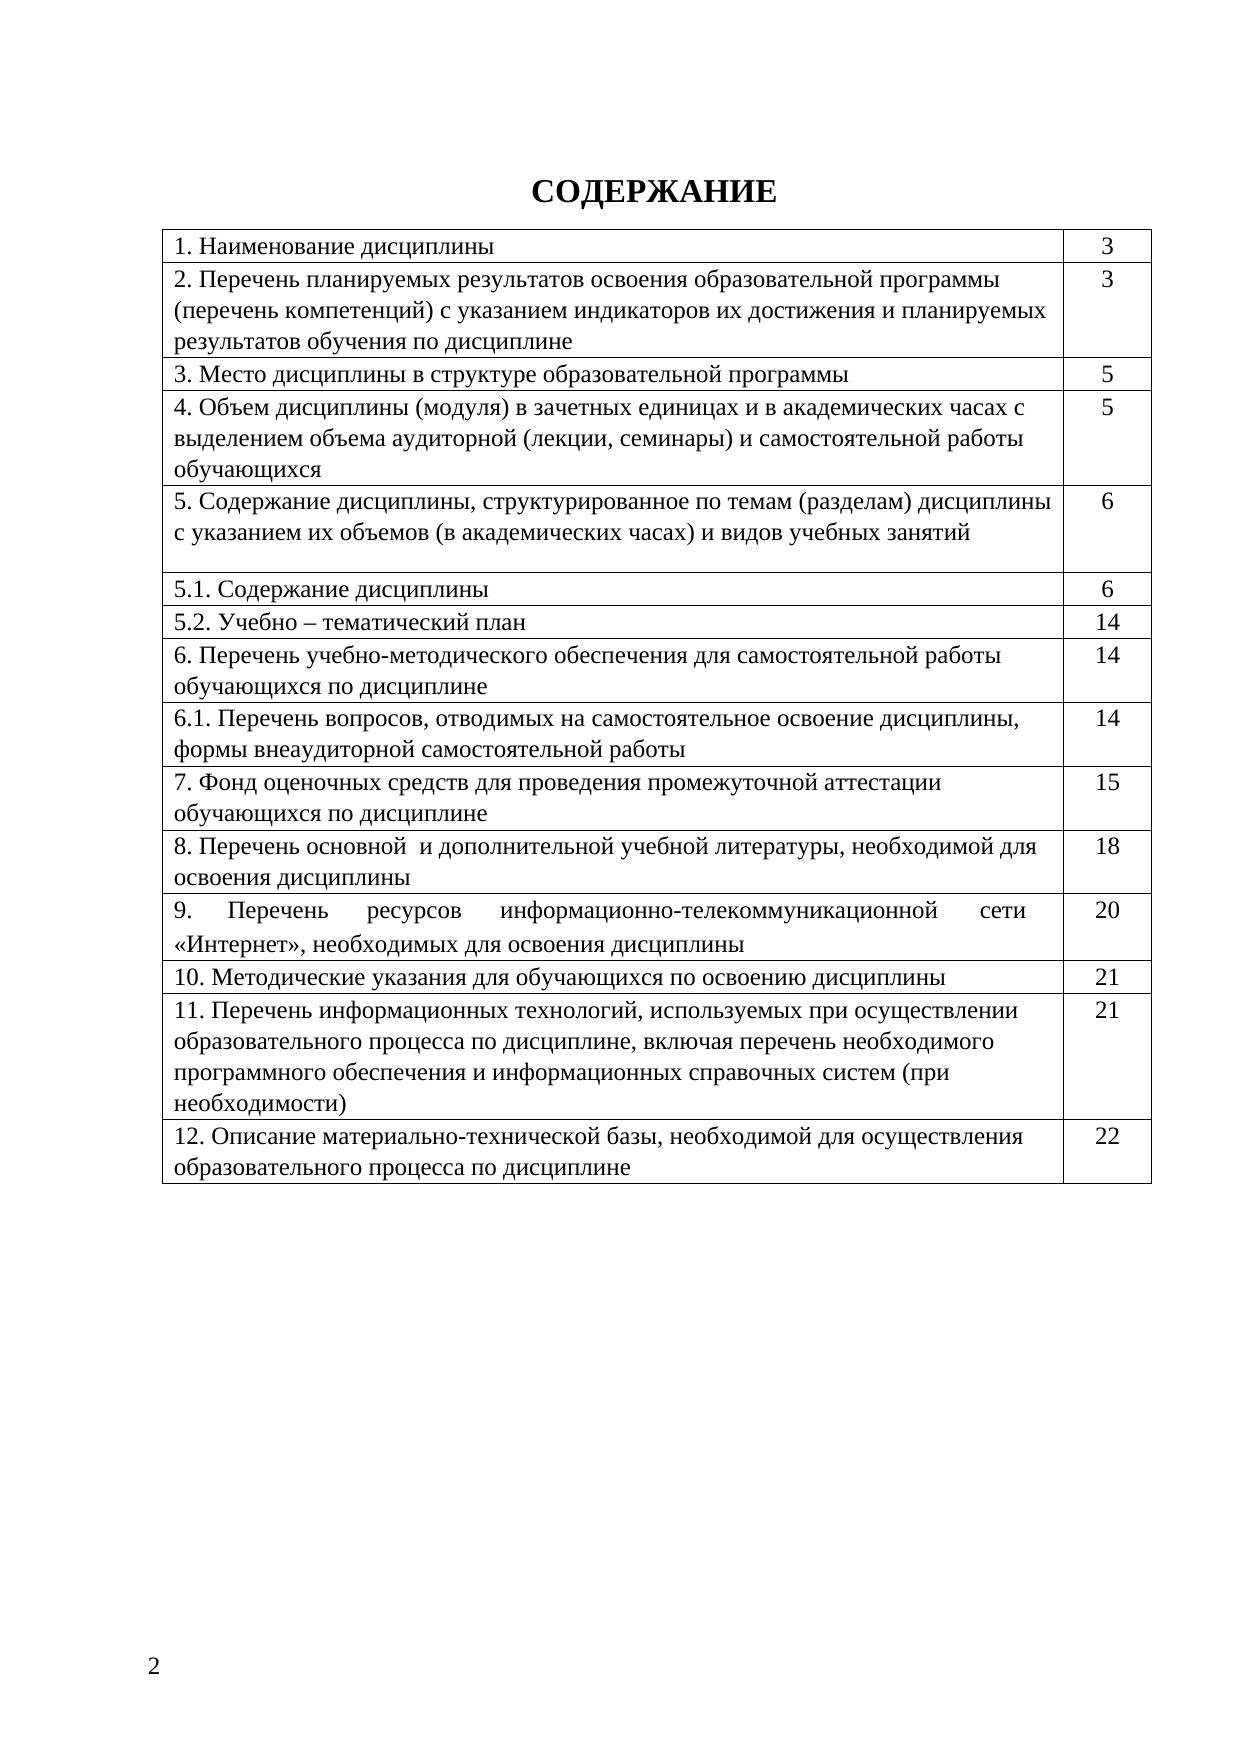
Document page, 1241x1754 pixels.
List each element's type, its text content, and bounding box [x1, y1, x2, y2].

table_cell 18 [1064, 831, 1151, 893]
table_cell 21 [1064, 994, 1151, 1119]
table_cell 11. Перечень информационных технологий, используемых при осуществлении образовательного процесса по дисциплине, включая перечень необходимого программного обеспечения и информационных справочных систем (при необходимости) [163, 994, 1063, 1119]
table_cell 3 [1064, 263, 1151, 357]
table_cell 5.2. Учебно – тематический план [163, 606, 1063, 638]
table_cell 14 [1064, 639, 1151, 702]
table_cell 5 [1064, 391, 1151, 485]
table_cell 5 [1064, 358, 1151, 390]
table_cell 9. Перечень ресурсов информационно-телекоммуникационной сети «Интернет», необходимых для освоения дисциплины [163, 894, 1063, 960]
table_cell 4. Объем дисциплины (модуля) в зачетных единицах и в академических часах с выделением объема аудиторной (лекции, семинары) и самостоятельной работы обучающихся [163, 391, 1063, 485]
table_cell 5. Содержание дисциплины, структурированное по темам (разделам) дисциплины с указанием их объемов (в академических часах) и видов учебных занятий [163, 486, 1063, 572]
table_cell 14 [1064, 606, 1151, 638]
table_cell 3. Место дисциплины в структуре образовательной программы [163, 358, 1063, 390]
table_cell 6 [1064, 573, 1151, 605]
table_cell 22 [1064, 1120, 1151, 1183]
text СОДЕРЖАНИЕ [185, 172, 1123, 210]
table_cell 2. Перечень планируемых результатов освоения образовательной программы (перечень компетенций) с указанием индикаторов их достижения и планируемых результатов обучения по дисциплине [163, 263, 1063, 357]
table_header 3 [1064, 230, 1151, 262]
table_cell 21 [1064, 961, 1151, 993]
table_cell 7. Фонд оценочных средств для проведения промежуточной аттестации обучающихся по дисциплине [163, 767, 1063, 829]
table_header 1. Наименование дисциплины [163, 230, 1063, 262]
table_cell 15 [1064, 767, 1151, 829]
table_cell 8. Перечень основной и дополнительной учебной литературы, необходимой для освоения дисциплины [163, 831, 1063, 893]
table_cell 20 [1064, 894, 1151, 960]
table_cell 6 [1064, 486, 1151, 572]
table_cell 5.1. Содержание дисциплины [163, 573, 1063, 605]
table_cell 10. Методические указания для обучающихся по освоению дисциплины [163, 961, 1063, 993]
table_cell 6. Перечень учебно-методического обеспечения для самостоятельной работы обучающихся по дисциплине [163, 639, 1063, 702]
table_cell 14 [1064, 703, 1151, 766]
table_cell 6.1. Перечень вопросов, отводимых на самостоятельное освоение дисциплины, формы внеаудиторной самостоятельной работы [163, 703, 1063, 766]
table_cell 12. Описание материально-технической базы, необходимой для осуществления образовательного процесса по дисциплине [163, 1120, 1063, 1183]
